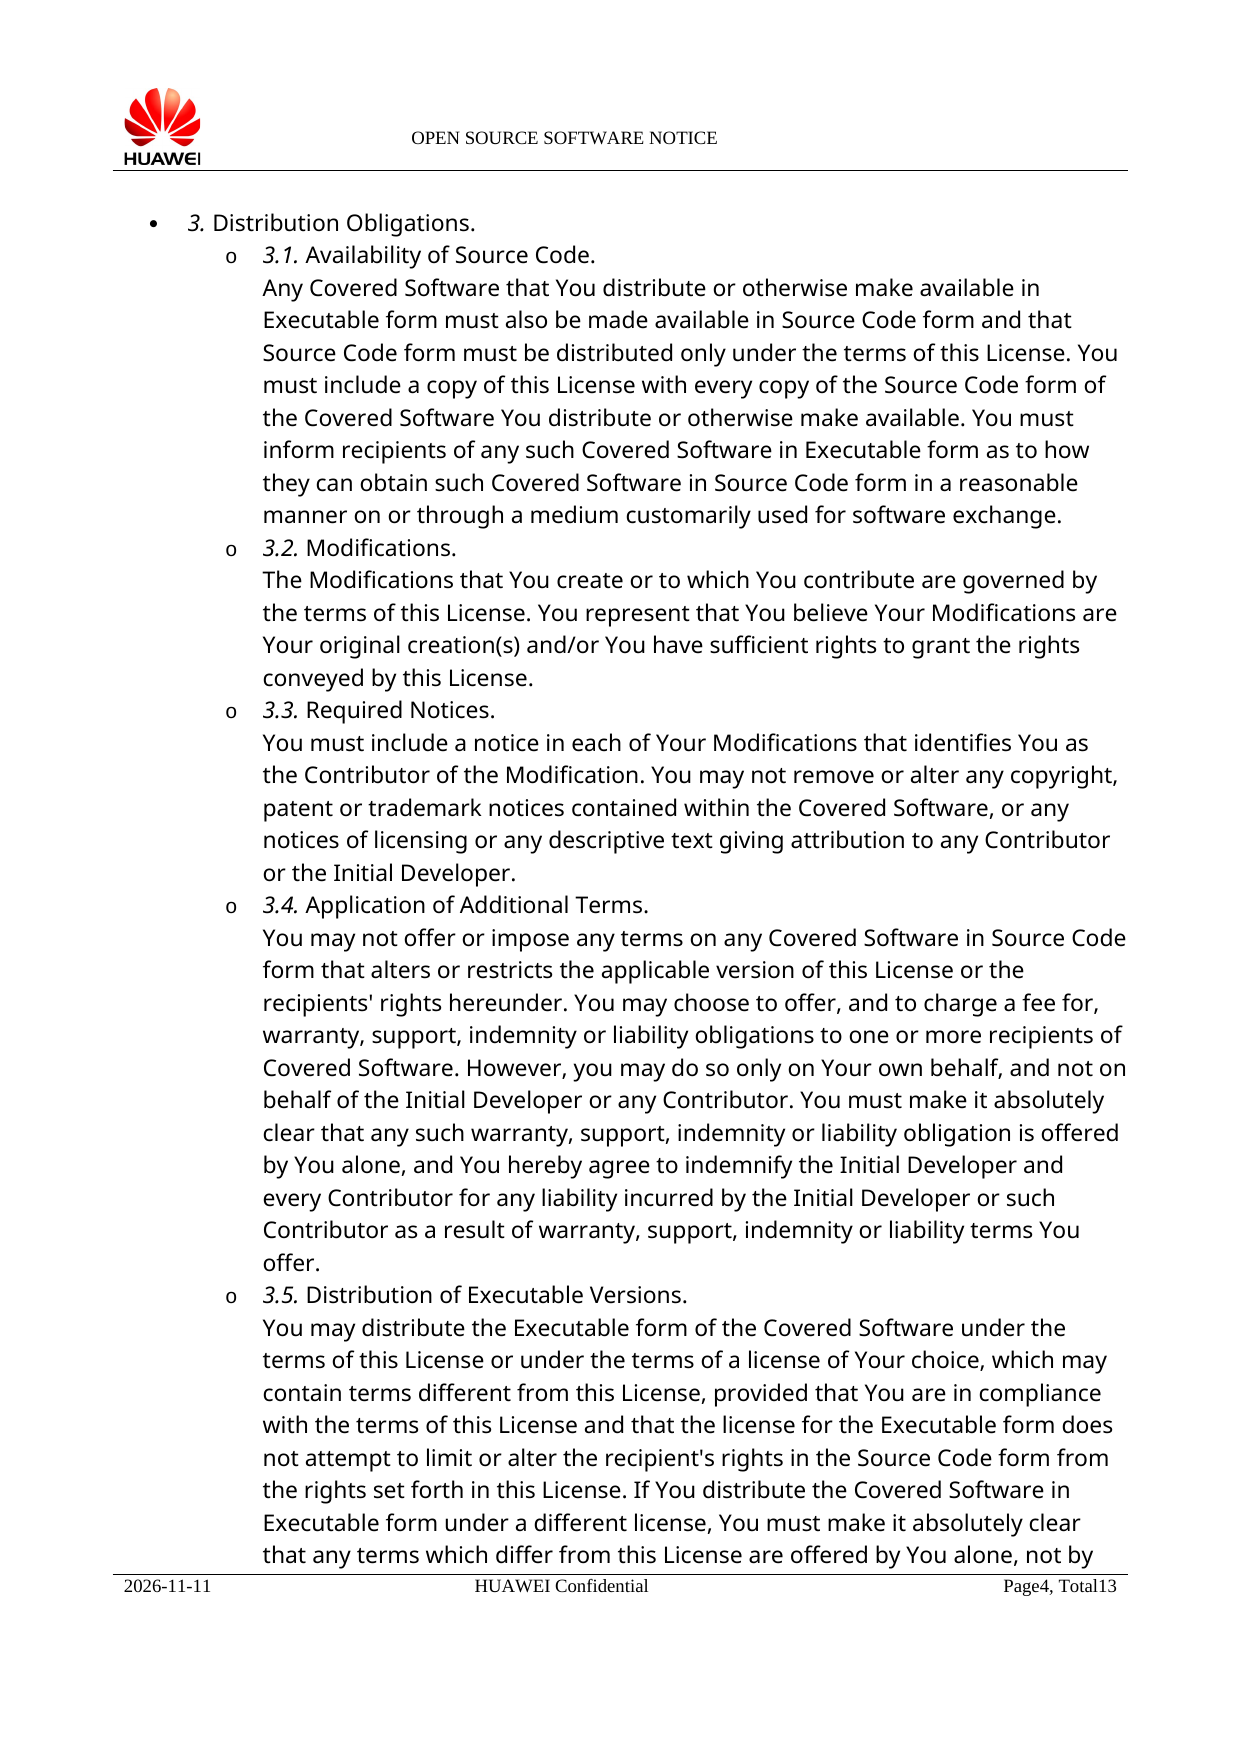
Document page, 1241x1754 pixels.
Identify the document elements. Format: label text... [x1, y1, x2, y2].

list 3.2. Modifications. The Modifications that You create or to which You contribute are governed by the terms of this License. You represent that You believe Your Modifications are Your original creation(s) and/or You have sufficient rights to grant the rights conveyed by this License. [225, 531, 1128, 694]
picture [124, 88, 201, 165]
list 3.3. Required Notices. You must include a notice in each of Your Modifications that identifies You as the Contributor of the Modification. You may not remove or alter any copyright, patent or trademark notices contained within the Covered Software, or any notices of licensing or any descriptive text giving attribution to any Contributor or the Initial Developer. [225, 694, 1128, 889]
list 3.4. Application of Additional Terms. You may not offer or impose any terms on any Covered Software in Source Code form that alters or restricts the applicable version of this License or the recipients' rights hereunder. You may choose to offer, and to charge a fee for, warranty, support, indemnity or liability obligations to one or more recipients of Covered Software. However, you may do so only on Your own behalf, and not on behalf of the Initial Developer or any Contributor. You must make it absolutely clear that any such warranty, support, indemnity or liability obligation is offered by You alone, and You hereby agree to indemnify the Initial Developer and every Contributor for any liability incurred by the Initial Developer or such Contributor as a result of warranty, support, indemnity or liability terms You offer. [225, 889, 1128, 1279]
list 3. Distribution Obligations. [150, 206, 1128, 239]
list 3.1. Availability of Source Code. Any Covered Software that You distribute or otherwise make available in Executable form must also be made available in Source Code form and that Source Code form must be distributed only under the terms of this License. You must include a copy of this License with every copy of the Source Code form of the Covered Software You distribute or otherwise make available. You must inform recipients of any such Covered Software in Executable form as to how they can obtain such Covered Software in Source Code form in a reasonable manner on or through a medium customarily used for software exchange. [225, 239, 1128, 531]
